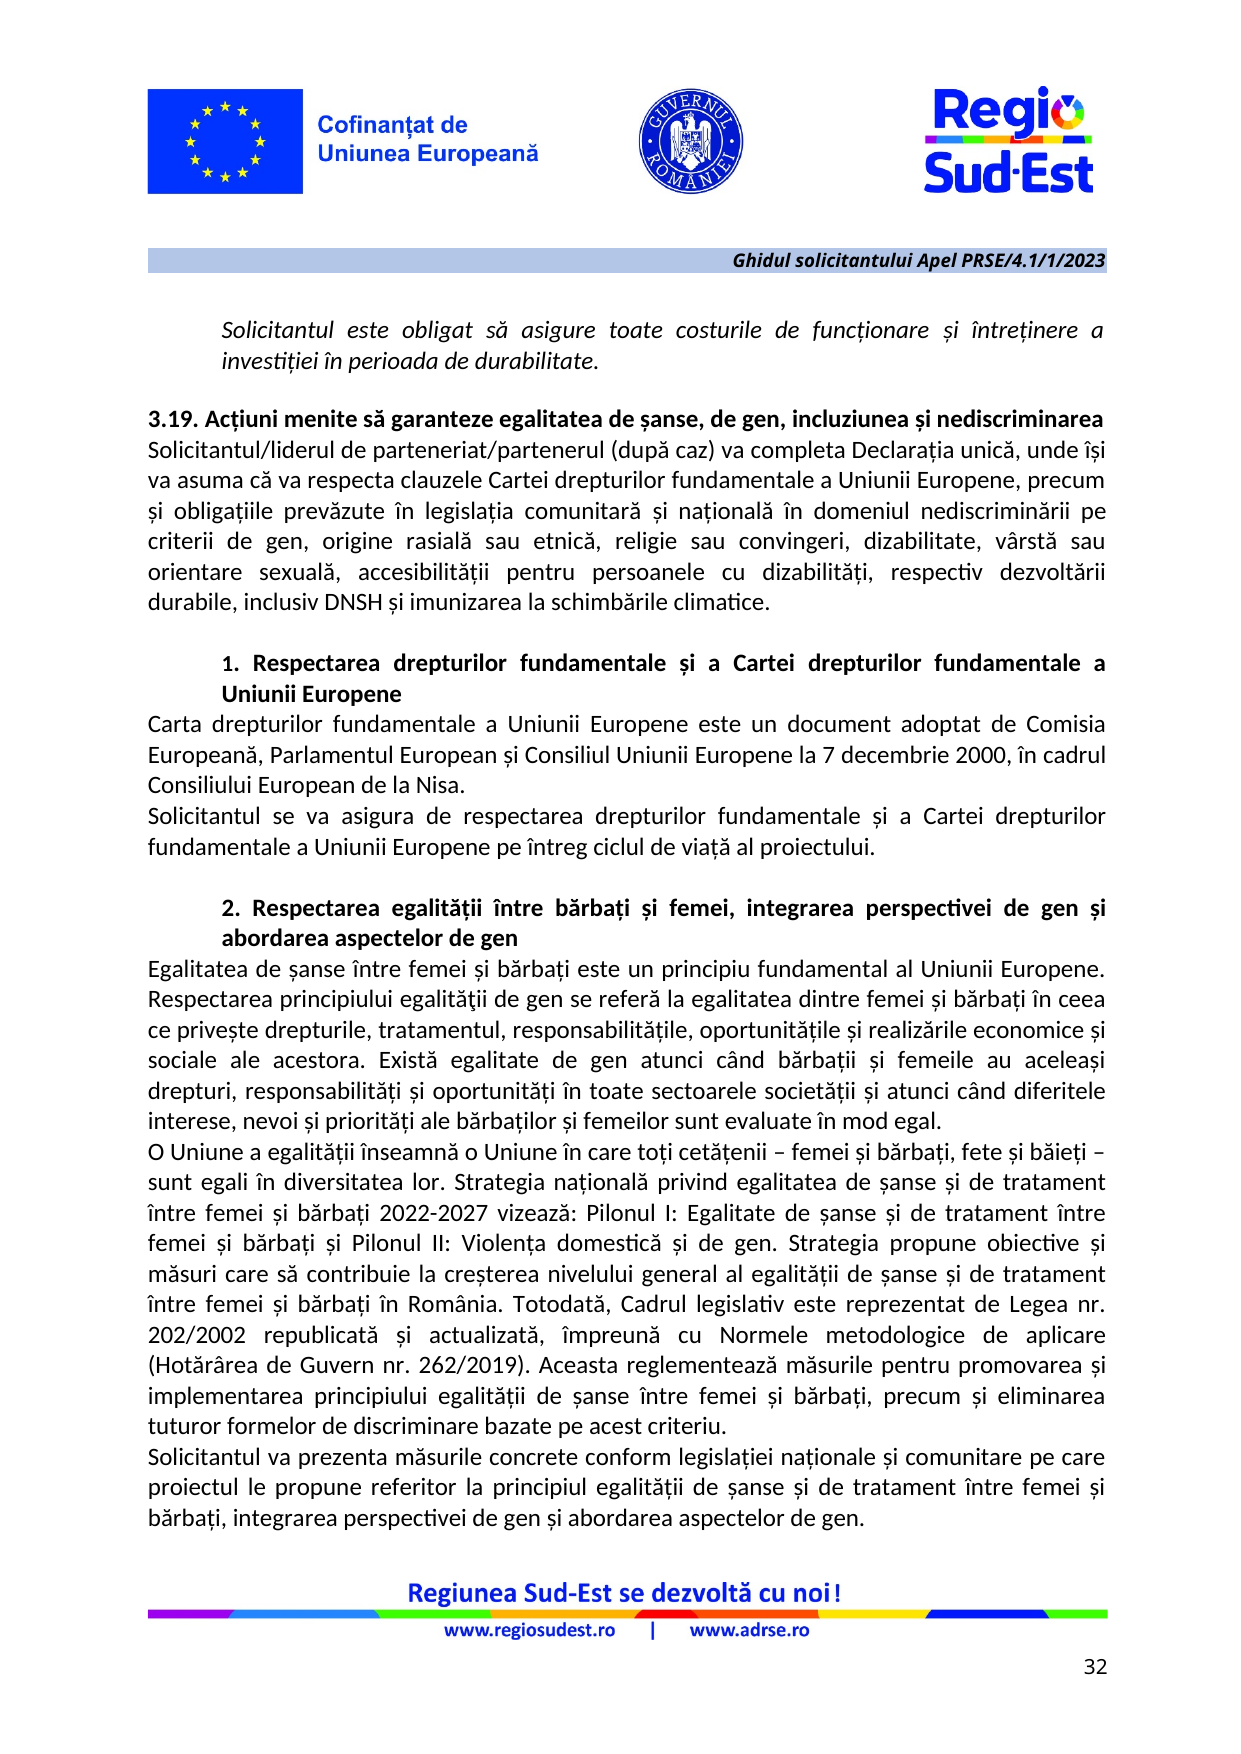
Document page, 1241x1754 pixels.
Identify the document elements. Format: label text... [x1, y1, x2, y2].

text 1. Respectarea drepturilor fundamentale și a Cartei drepturilor fundamentale a Uniunii Europene [221, 647, 1107, 708]
text Solicitantul este obligat să asigure toate costurile de funcționare și întreținere a investiției în perioada de durabilitate. [221, 314, 1107, 375]
subtitle 3.19. Acțiuni menite să garanteze egalitatea de șanse, de gen, incluziunea și nediscriminarea [148, 403, 1107, 434]
text Egalitatea de șanse între femei și bărbați este un principiu fundamental al Uniunii Europene. Respectarea principiului egalităţii de gen se referă la egalitatea dintre femei și bărbați în ceea ce privește drepturile, tratamentul, responsabilitățile, oportunitățile și realizările economice și sociale ale acestora. Există egalitate de gen atunci când bărbații și femeile au aceleași drepturi, responsabilități și oportunități în toate sectoarele societății și atunci când diferitele interese, nevoi și priorități ale bărbaților și femeilor sunt evaluate în mod egal. [148, 953, 1107, 1136]
picture [147, 86, 1093, 195]
text 2. Respectarea egalității între bărbați și femei, integrarea perspectivei de gen și abordarea aspectelor de gen [221, 892, 1107, 953]
text Solicitantul/liderul de parteneriat/partenerul (după caz) va completa Declarația unică, unde își va asuma că va respecta clauzele Cartei drepturilor fundamentale a Uniunii Europene, precum și obligațiile prevăzute în legislația comunitară şi națională în domeniul nediscriminării pe criterii de gen, origine rasială sau etnică, religie sau convingeri, dizabilitate, vârstă sau orientare sexuală, accesibilității pentru persoanele cu dizabilități, respectiv dezvoltării durabile, inclusiv DNSH și imunizarea la schimbările climatice. [148, 434, 1107, 617]
text Carta drepturilor fundamentale a Uniunii Europene este un document adoptat de Comisia Europeană, Parlamentul European și Consiliul Uniunii Europene la 7 decembrie 2000, în cadrul Consiliului European de la Nisa. [148, 708, 1107, 800]
text O Uniune a egalității înseamnă o Uniune în care toți cetățenii – femei și bărbați, fete și băieți – sunt egali în diversitatea lor. Strategia națională privind egalitatea de șanse și de tratament între femei și bărbați 2022-2027 vizează: Pilonul I: Egalitate de șanse și de tratament între femei și bărbați și Pilonul II: Violența domestică și de gen. Strategia propune obiective și măsuri care să contribuie la creșterea nivelului general al egalității de șanse și de tratament între femei și bărbați în România. Totodată, Cadrul legislativ este reprezentat de Legea nr. 202/2002 republicată și actualizată, împreună cu Normele metodologice de aplicare (Hotărârea de Guvern nr. 262/2019). Aceasta reglementează măsurile pentru promovarea și implementarea principiului egalității de șanse între femei și bărbați, precum și eliminarea tuturor formelor de discriminare bazate pe acest criteriu. [148, 1136, 1107, 1441]
picture [147, 1582, 1108, 1640]
text Solicitantul va prezenta măsurile concrete conform legislației naționale și comunitare pe care proiectul le propune referitor la principiul egalității de șanse și de tratament între femei și bărbați, integrarea perspectivei de gen și abordarea aspectelor de gen. [148, 1441, 1107, 1533]
text Solicitantul se va asigura de respectarea drepturilor fundamentale și a Cartei drepturilor fundamentale a Uniunii Europene pe întreg ciclul de viață al proiectului. [148, 800, 1107, 861]
